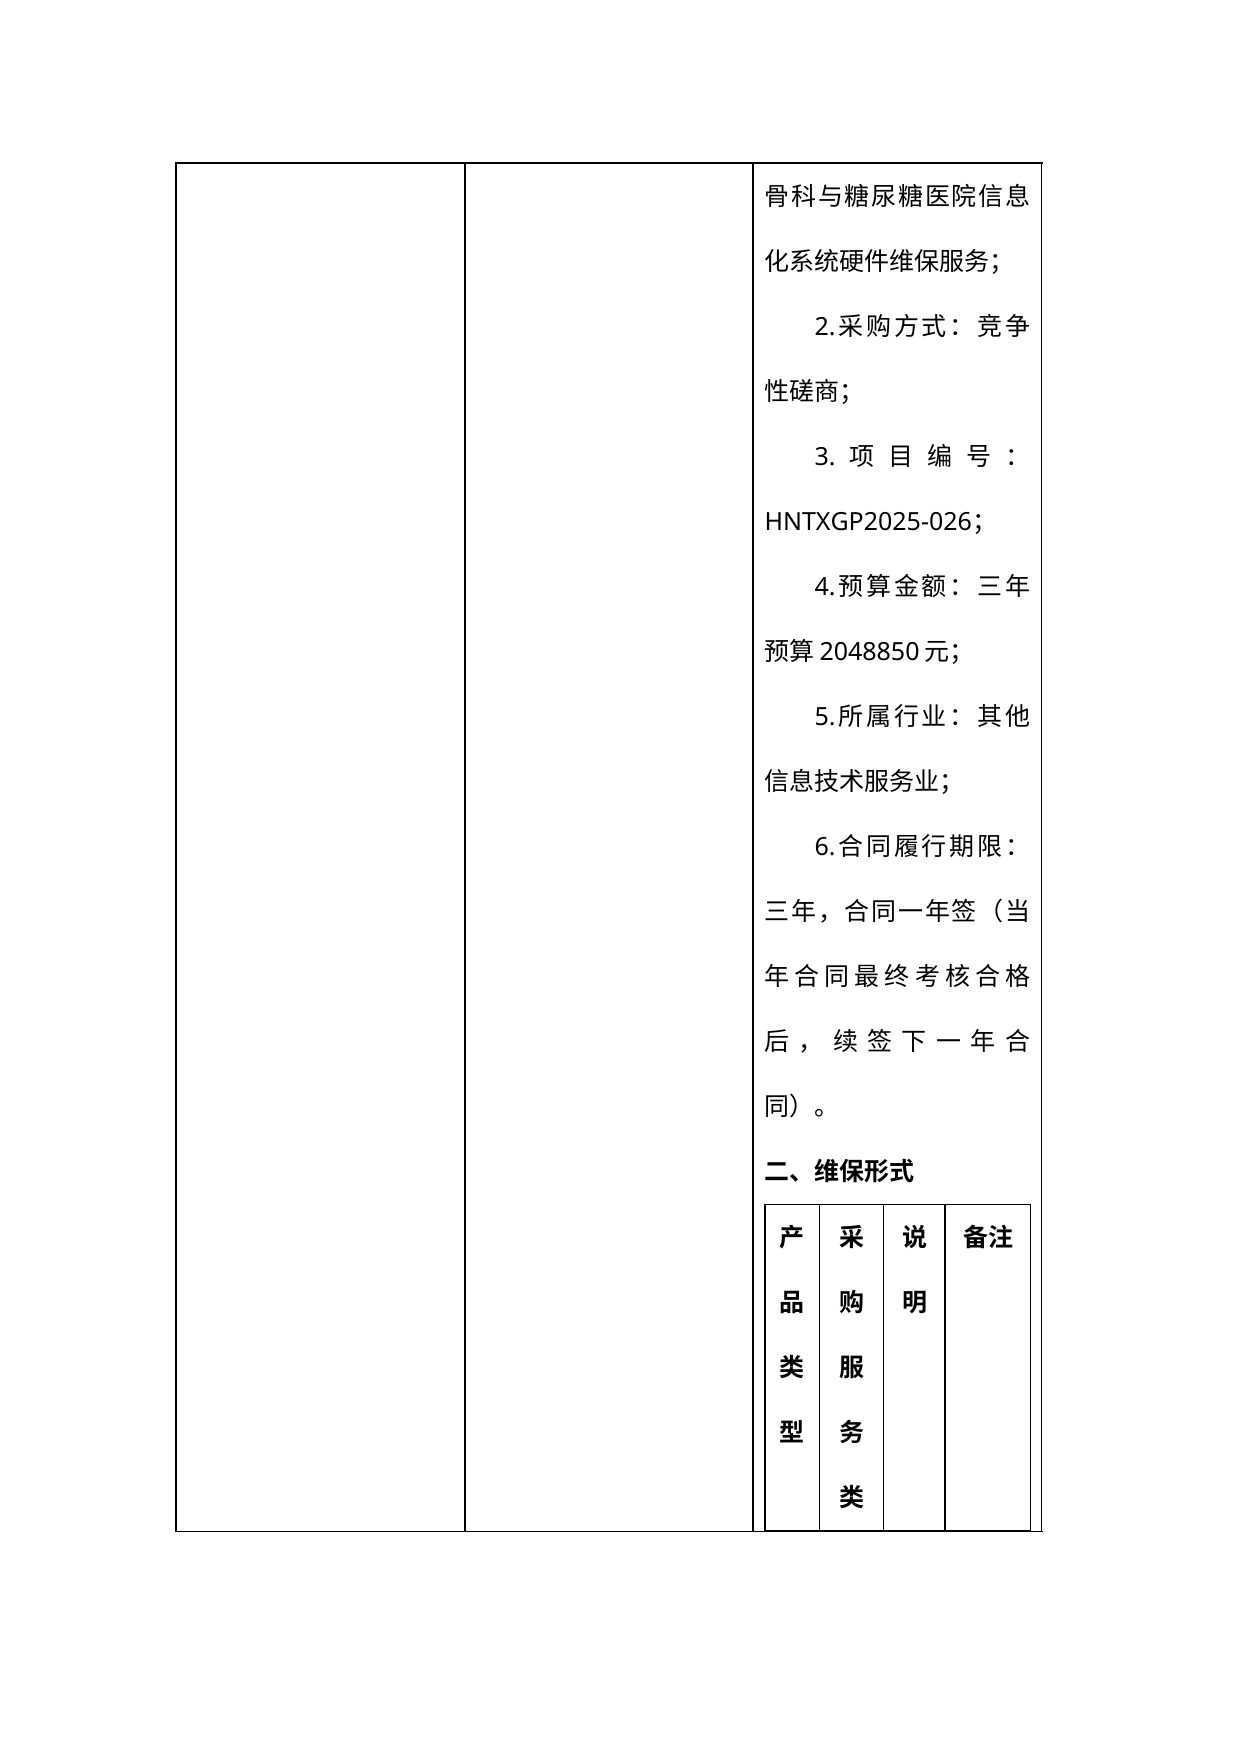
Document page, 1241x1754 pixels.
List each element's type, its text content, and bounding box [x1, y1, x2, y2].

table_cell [754, 164, 1041, 1531]
table_cell ★ [466, 164, 752, 1531]
table_cell 1 [177, 164, 464, 1531]
